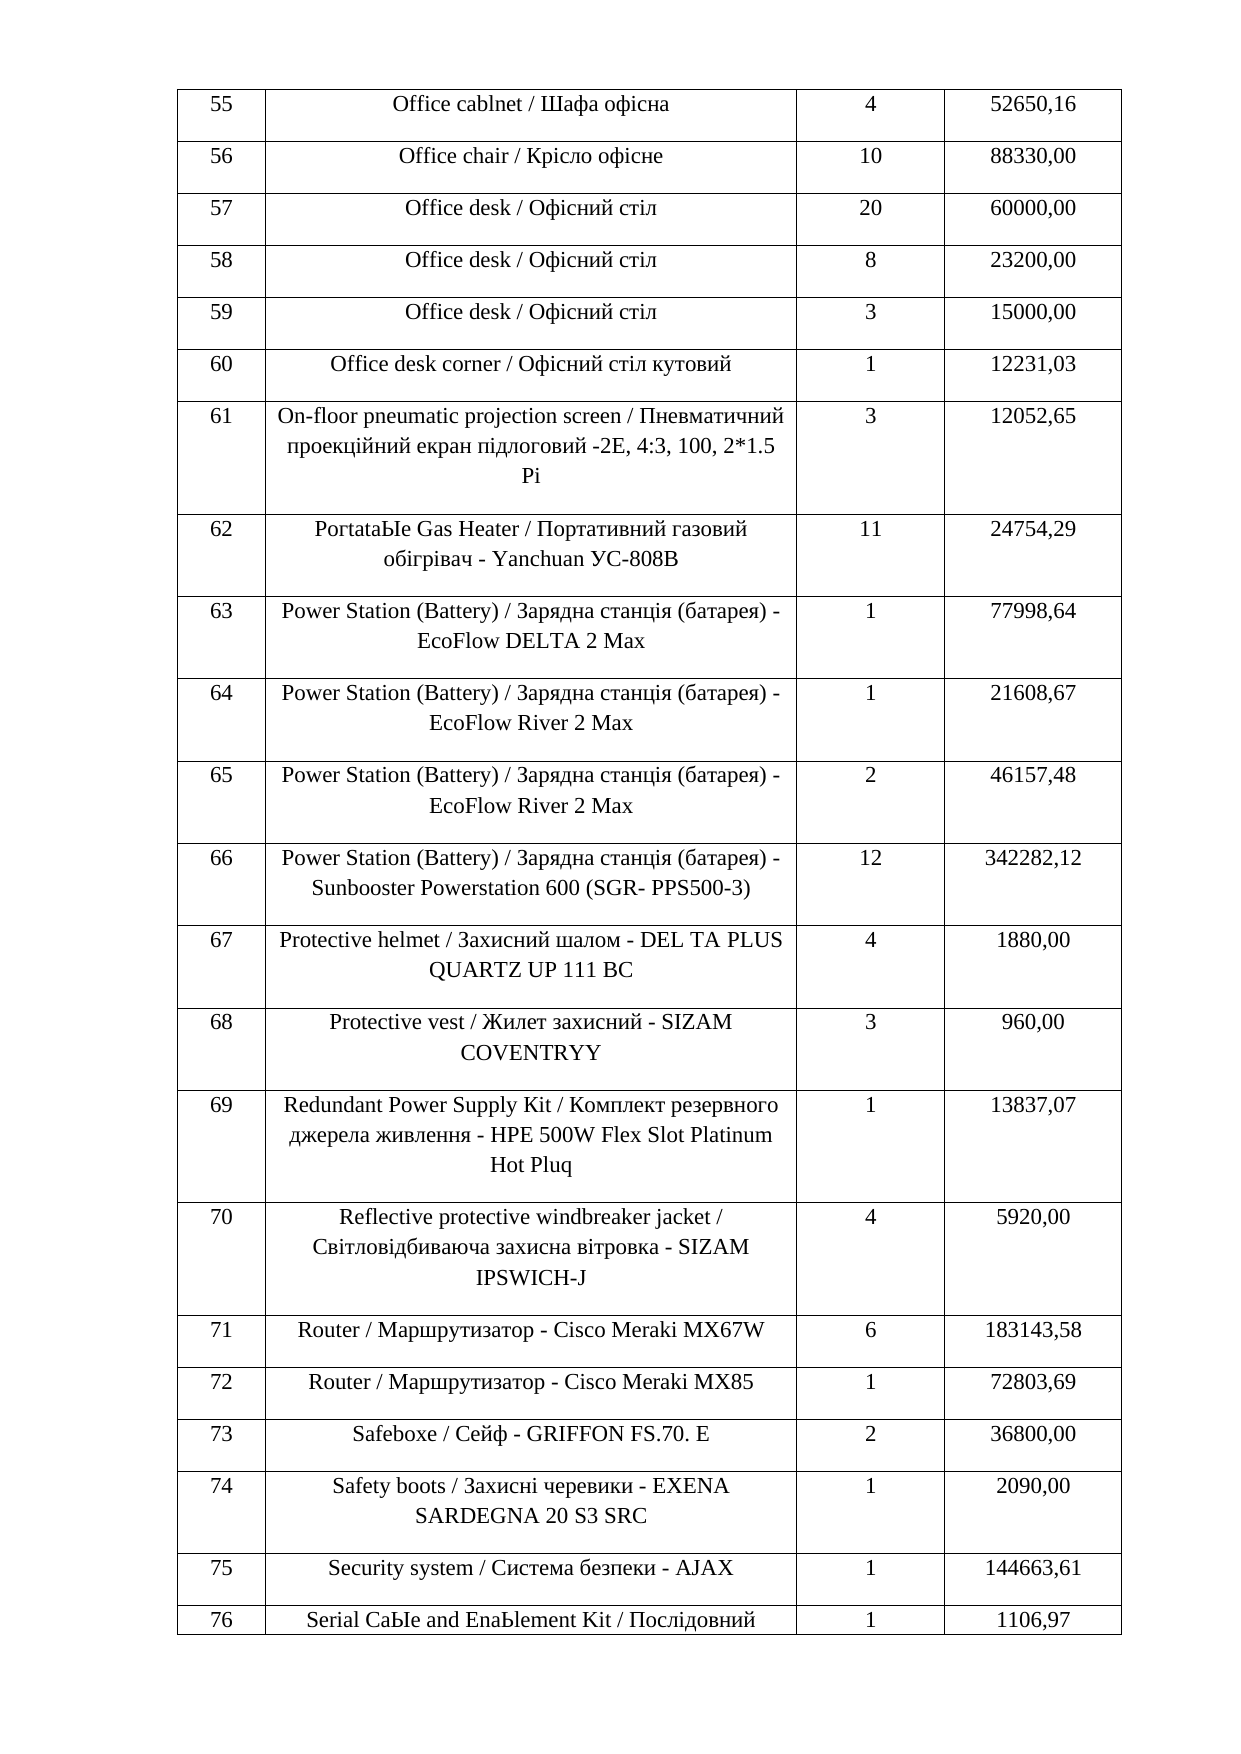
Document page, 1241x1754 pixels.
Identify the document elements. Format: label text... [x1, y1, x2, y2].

table_cell 72 [178, 1368, 265, 1419]
table_cell Power Station (Battery) / Зарядна станцiя (батарея) - Sunbooster Powerstation 600 (SGR- PPS500-3) [266, 844, 796, 925]
table_cell Office desk / Офiсний стiл [266, 246, 796, 297]
table_cell 1 [797, 350, 944, 401]
table_cell Office cablnet / Шафа офiсна [266, 90, 796, 141]
table_cell Office desk / Офiсний стiл [266, 298, 796, 349]
table_cell 4 [797, 90, 944, 141]
table_cell РогtаtаЫе Gas Heater / Портативний газовий обiгрiвач - Yanchuan УС-808В [266, 515, 796, 596]
table_cell 6 [797, 1316, 944, 1367]
table_cell 12231,03 [945, 350, 1121, 401]
table_cell 66 [178, 844, 265, 925]
table_cell 1 [797, 1472, 944, 1553]
table_cell 88330,00 [945, 142, 1121, 193]
table_cell 77998,64 [945, 597, 1121, 678]
table_cell 1 [797, 679, 944, 761]
table_cell Power Station (Battery) / Зарядна станцiя (батарея) - EcoFlow DELTA 2 Мах [266, 597, 796, 678]
table_cell 76 [178, 1606, 265, 1634]
table_cell 36800,00 [945, 1420, 1121, 1471]
table_cell 61 [178, 402, 265, 514]
table_cell 64 [178, 679, 265, 761]
table_cell 70 [178, 1203, 265, 1315]
table_cell 960,00 [945, 1009, 1121, 1090]
table_cell 10 [797, 142, 944, 193]
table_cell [266, 1606, 796, 1634]
table_cell 57 [178, 194, 265, 245]
table_cell Redundant Power Supply Кit / Комплект резервного джерела живлення - НРЕ 500W Flex Slot Platinum Hot Pluq [266, 1091, 796, 1202]
table_cell Router / Маршрутизатор - Cisco Meraki MX67W [266, 1316, 796, 1367]
table_cell 13837,07 [945, 1091, 1121, 1202]
table_cell 56 [178, 142, 265, 193]
table_cell 68 [178, 1009, 265, 1090]
table_cell 12052,65 [945, 402, 1121, 514]
table_cell Office desk / Офiсний стiл [266, 194, 796, 245]
table_cell Power Station (Battery) / Зарядна станцiя (батарея) - EcoFlow River 2 Мах [266, 762, 796, 843]
table_cell 2 [797, 1420, 944, 1471]
table_cell 1880,00 [945, 926, 1121, 1007]
table_cell 4 [797, 1203, 944, 1315]
table_cell 15000,00 [945, 298, 1121, 349]
table_cell 72803,69 [945, 1368, 1121, 1419]
table_cell 59 [178, 298, 265, 349]
table_cell 1 [797, 1554, 944, 1605]
table_cell 23200,00 [945, 246, 1121, 297]
table_cell 46157,48 [945, 762, 1121, 843]
table_cell Router / Маршрутизатор - Cisco Meraki МХ85 [266, 1368, 796, 1419]
table_cell Safeboxe / Сейф - GRIFFON FS.70. Е [266, 1420, 796, 1471]
table_cell 52650,16 [945, 90, 1121, 141]
table_cell 3 [797, 402, 944, 514]
table_cell 55 [178, 90, 265, 141]
table_cell 1 [797, 1606, 944, 1634]
table_cell 75 [178, 1554, 265, 1605]
table_cell 1 [797, 597, 944, 678]
table_cell Office chair / Крiсло офiсне [266, 142, 796, 193]
table_cell 2 [797, 762, 944, 843]
table_cell 69 [178, 1091, 265, 1202]
table_cell Security system / Система безпеки - AJAX [266, 1554, 796, 1605]
table_cell Office desk corner / Офiсний стiл кутовий [266, 350, 796, 401]
table_cell 5920,00 [945, 1203, 1121, 1315]
table_cell 65 [178, 762, 265, 843]
table_cell Protective helmet / Захисний шалом - DEL ТА PLUS QUARTZ UP 111 ВС [266, 926, 796, 1007]
table_cell Safety boots / Захиснi черевики - EXENA SARDEGNA 20 S3 SRC [266, 1472, 796, 1553]
table_cell 1106,97 [945, 1606, 1121, 1634]
table_cell 63 [178, 597, 265, 678]
table_cell 24754,29 [945, 515, 1121, 596]
table_cell 21608,67 [945, 679, 1121, 761]
table_cell 60 [178, 350, 265, 401]
table_cell 3 [797, 1009, 944, 1090]
table_cell 12 [797, 844, 944, 925]
table_cell 74 [178, 1472, 265, 1553]
table_cell Power Station (Battery) / Зарядна станцiя (батарея) - EcoFlow River 2 Мах [266, 679, 796, 761]
table_cell 67 [178, 926, 265, 1007]
table_cell 3 [797, 298, 944, 349]
table_cell 20 [797, 194, 944, 245]
table_cell 342282,12 [945, 844, 1121, 925]
table_cell 144663,61 [945, 1554, 1121, 1605]
table_cell 8 [797, 246, 944, 297]
table_cell 62 [178, 515, 265, 596]
table_cell 58 [178, 246, 265, 297]
table_cell 60000,00 [945, 194, 1121, 245]
table_cell 1 [797, 1091, 944, 1202]
table_cell Protective vest / Жилет захисний - SIZAM COVENTRYY [266, 1009, 796, 1090]
table_cell Reflective protective windbreaker jacket / Свiтловiдбиваюча захисна вiтровка - SIZAM IPSWICH-J [266, 1203, 796, 1315]
table_cell 1 [797, 1368, 944, 1419]
table_cell 4 [797, 926, 944, 1007]
table_cell 183143,58 [945, 1316, 1121, 1367]
table_cell 11 [797, 515, 944, 596]
table_cell On-floor pneumatic projection screen / Пневматичний проекцiйний екран пiдлоговий -2Е, 4:3, 100, 2*1.5 Pi [266, 402, 796, 514]
table_cell 73 [178, 1420, 265, 1471]
table_cell 2090,00 [945, 1472, 1121, 1553]
table_cell 71 [178, 1316, 265, 1367]
